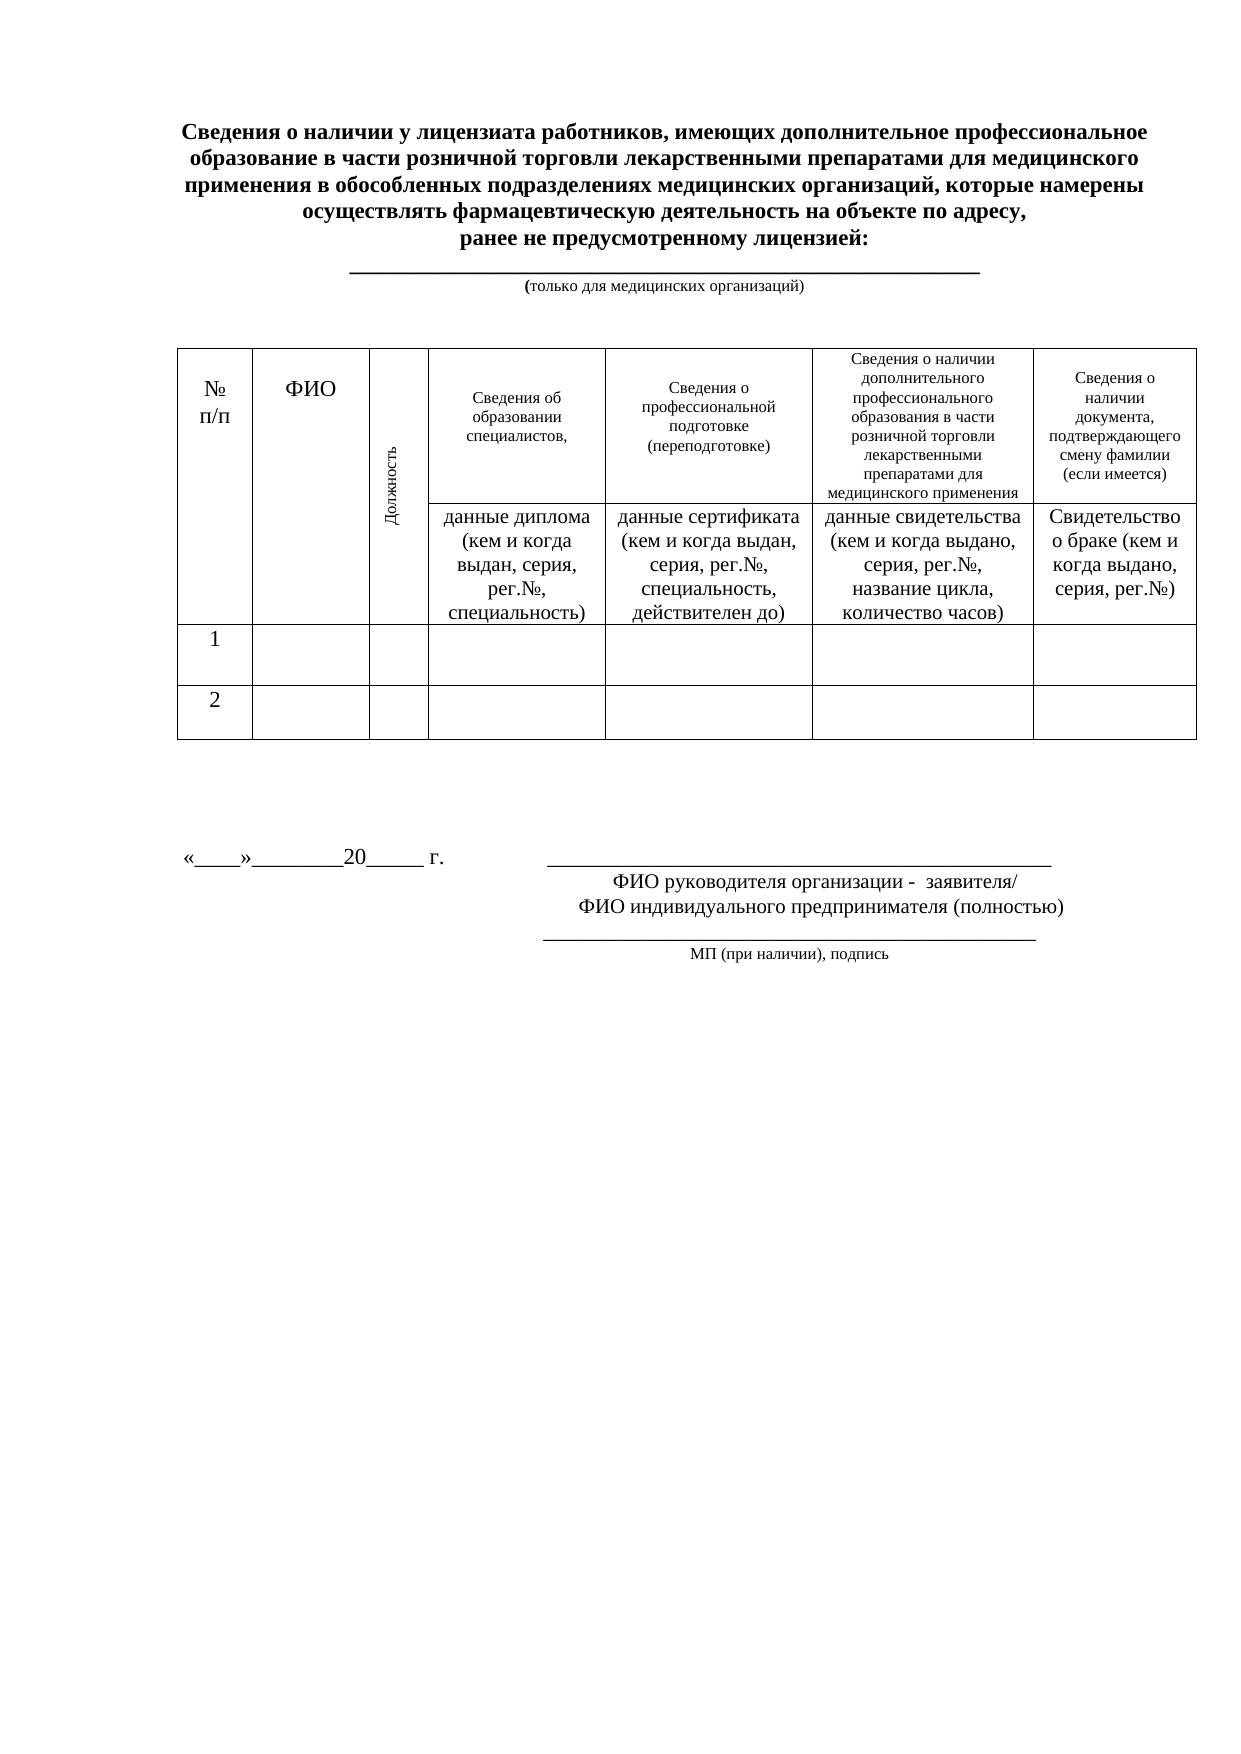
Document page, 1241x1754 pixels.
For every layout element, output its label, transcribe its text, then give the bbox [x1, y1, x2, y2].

text МП (при наличии), подпись [177, 944, 1152, 963]
text «____»________20_____ г. ____________________________________________ [177, 843, 1152, 869]
table_header № п/п [178, 349, 252, 624]
table_cell [813, 686, 1033, 739]
text ФИО руководителя организации - заявителя/ [177, 869, 1152, 893]
text ___________________________________________ [177, 918, 1152, 944]
text (только для медицинских организаций) [177, 276, 1152, 295]
table_cell [813, 625, 1033, 685]
table_header ФИО [253, 349, 369, 624]
table_cell Свидетельство о браке (кем и когда выдано, серия, рег.№) [1034, 504, 1196, 624]
table_cell [1034, 686, 1196, 739]
table_cell 2 [178, 686, 252, 739]
table_cell [253, 686, 369, 739]
table_cell [606, 686, 812, 739]
table_cell данные свидетельства (кем и когда выдано, серия, рег.№, название цикла, количество часов) [813, 504, 1033, 624]
table_header Должность [370, 349, 428, 624]
table_header Сведения об образовании специалистов, [429, 349, 605, 502]
table_cell [1034, 625, 1196, 685]
table_cell [429, 686, 605, 739]
table_cell [606, 625, 812, 685]
table_cell [429, 625, 605, 685]
table_header Сведения о наличии дополнительного профессионального образования в части розничной торговли лекарственными препаратами для медицинского применения [813, 349, 1033, 502]
text ранее не предусмотренному лицензией: _______________________________________________________ [177, 223, 1152, 276]
table_cell 1 [178, 625, 252, 685]
text Сведения о наличии у лицензиата работников, имеющих дополнительное профессиональное образование в части розничной торговли лекарственными препаратами для медицинского применения в обособленных подразделениях медицинских организаций, которые намерены осуществлять фармацевтическую деятельность на объекте по адресу, [177, 118, 1152, 223]
table_cell [253, 625, 369, 685]
table_cell данные сертификата (кем и когда выдан, серия, рег.№, специальность, действителен до) [606, 504, 812, 624]
table_cell данные диплома (кем и когда выдан, серия, рег.№, специальность) [429, 504, 605, 624]
table_cell [370, 625, 428, 685]
table_header Сведения о профессиональной подготовке (переподготовке) [606, 349, 812, 502]
table_cell [370, 686, 428, 739]
text ФИО индивидуального предпринимателя (полностью) [177, 893, 1152, 918]
table_header Сведения о наличии документа, подтверждающего смену фамилии (если имеется) [1034, 349, 1196, 502]
